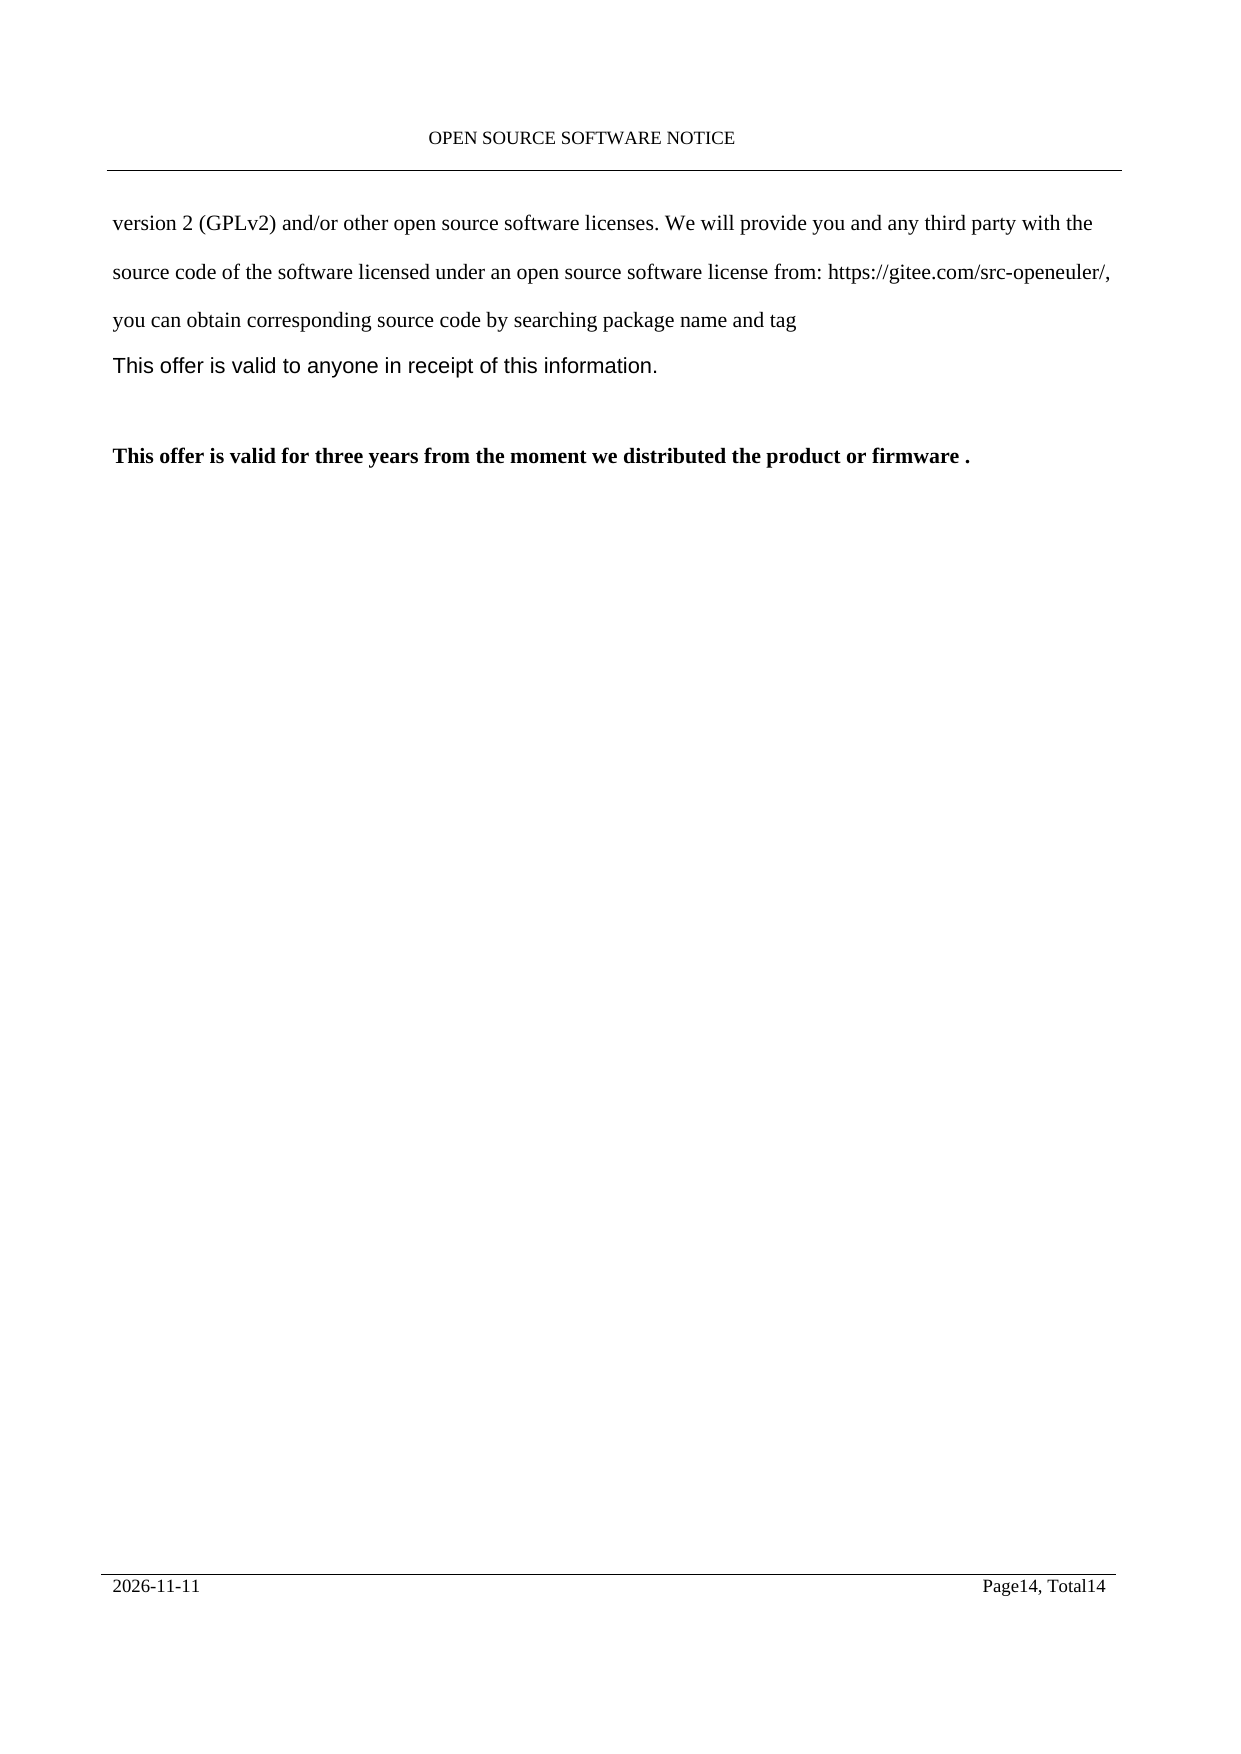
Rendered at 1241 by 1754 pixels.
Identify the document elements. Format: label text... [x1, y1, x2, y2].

text This offer is valid to anyone in receipt of this information. [112, 349, 1128, 381]
text This offer is valid for three years from the moment we distributed the product or firmware . [112, 439, 1128, 472]
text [112, 206, 1128, 336]
